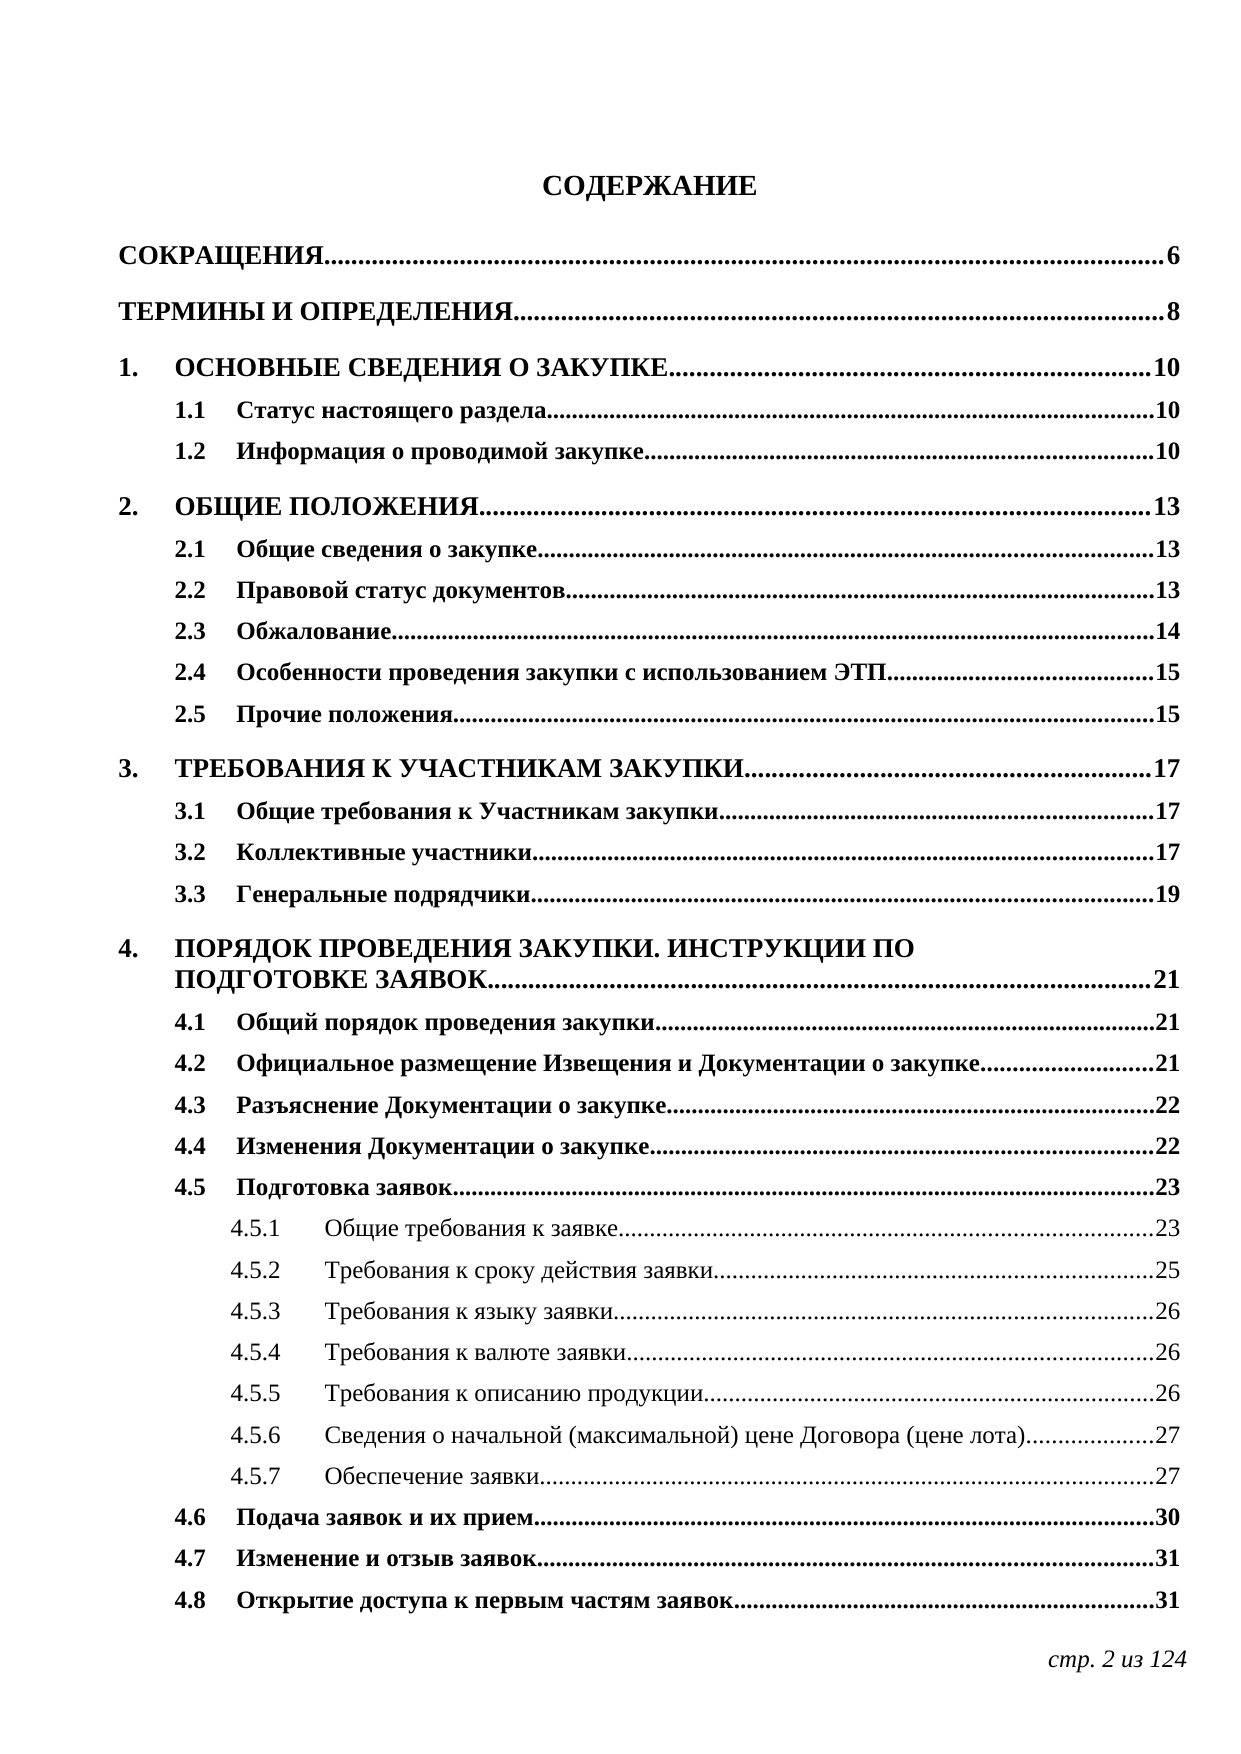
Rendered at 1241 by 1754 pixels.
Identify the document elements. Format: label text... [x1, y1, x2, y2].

text 4.6 Подача заявок и их прием 30 [174, 1502, 1093, 1531]
text 4.5.2 Требования к сроку действия заявки 25 [230, 1255, 1063, 1283]
text 4.8 Открытие доступа к первым частям заявок 31 [174, 1585, 1093, 1613]
text 4.5.3 Требования к языку заявки 26 [230, 1296, 1063, 1325]
text 4.1 Общий порядок проведения закупки 21 [174, 1007, 1093, 1036]
text 2.3 Обжалование 14 [174, 616, 1093, 645]
text 4.5.7 Обеспечение заявки 27 [230, 1461, 1063, 1490]
text 1.1 Статус настоящего раздела 10 [174, 395, 1093, 424]
text СОДЕРЖАНИЕ [118, 168, 1181, 202]
text 3. ТРЕБОВАНИЯ К УЧАСТНИКАМ ЗАКУПКИ 17 [118, 752, 1063, 784]
text 3.3 Генеральные подрядчики 19 [174, 879, 1093, 907]
text 3.2 Коллективные участники 17 [174, 837, 1093, 866]
text 1. ОСНОВНЫЕ СВЕДЕНИЯ О ЗАКУПКЕ 10 [118, 351, 1063, 383]
text 4.3 Разъяснение Документации о закупке 22 [174, 1090, 1093, 1118]
text 2.1 Общие сведения о закупке 13 [174, 534, 1093, 562]
text 1.2 Информация о проводимой закупке 10 [174, 436, 1093, 465]
text 4.5.4 Требования к валюте заявки 26 [230, 1337, 1063, 1366]
text 2.2 Правовой статус документов 13 [174, 575, 1093, 604]
text 4.4 Изменения Документации о закупке 22 [174, 1131, 1093, 1160]
text 4.7 Изменение и отзыв заявок 31 [174, 1543, 1093, 1572]
text СОКРАЩЕНИЯ 6 [118, 239, 1063, 270]
text 4.5.6 Сведения о начальной (максимальной) цене Договора (цене лота) 27 [230, 1420, 1063, 1448]
text 2.5 Прочие положения 15 [174, 699, 1093, 727]
text 4.2 Официальное размещение Извещения и Документации о закупке 21 [174, 1048, 1093, 1077]
text 2.4 Особенности проведения закупки с использованием ЭТП 15 [174, 657, 1093, 686]
text 2. ОБЩИЕ ПОЛОЖЕНИЯ 13 [118, 490, 1063, 521]
text 4.5.1 Общие требования к заявке 23 [230, 1213, 1063, 1242]
text 3.1 Общие требования к Участникам закупки 17 [174, 796, 1093, 825]
text 4. ПОРЯДОК ПРОВЕДЕНИЯ ЗАКУПКИ. ИНСТРУКЦИИ ПО ПОДГОТОВКЕ ЗАЯВОК 21 [118, 932, 1063, 995]
text 4.5.5 Требования к описанию продукции 26 [230, 1378, 1063, 1407]
text 4.5 Подготовка заявок 23 [174, 1172, 1093, 1201]
text ТЕРМИНЫ И ОПРЕДЕЛЕНИЯ 8 [118, 295, 1063, 326]
